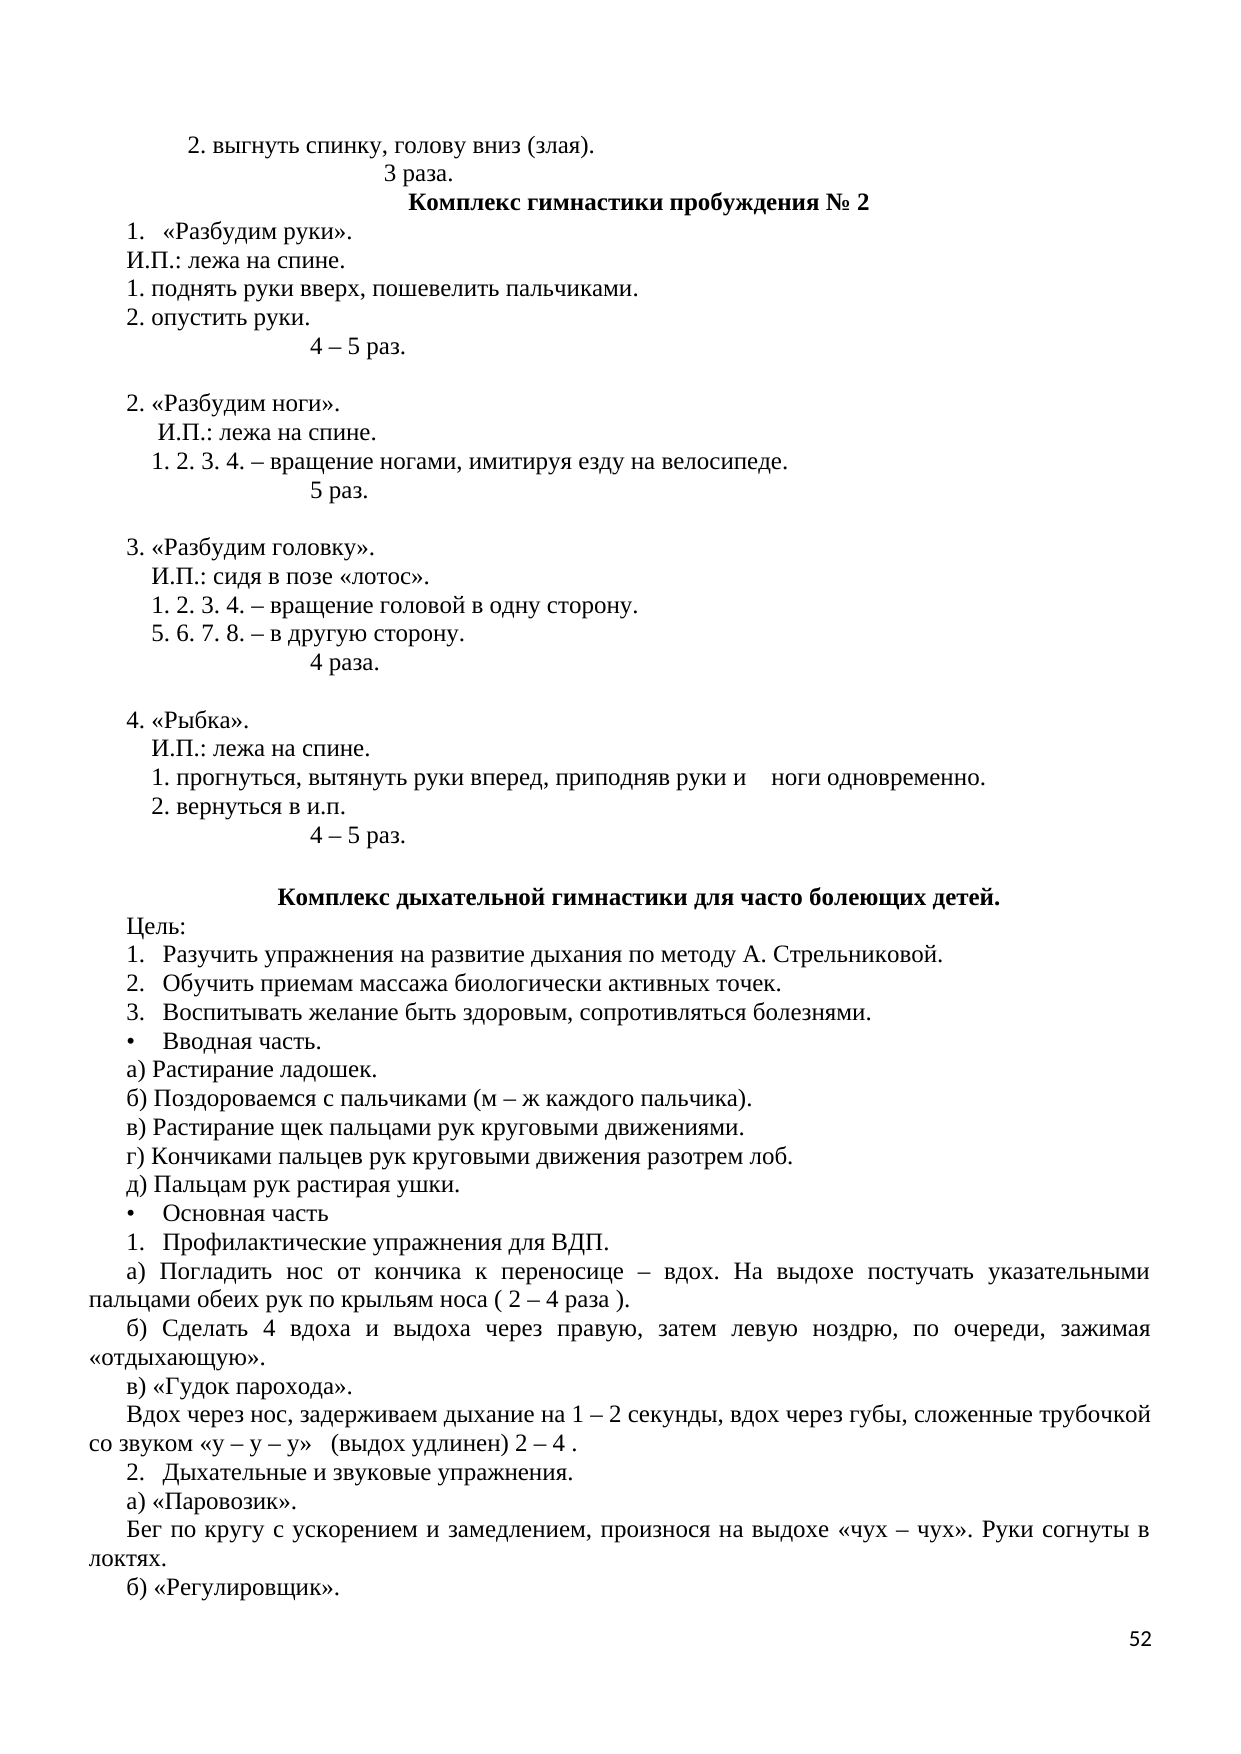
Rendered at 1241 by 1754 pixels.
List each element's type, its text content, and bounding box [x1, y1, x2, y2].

text И.П.: лежа на спине. [89, 245, 1152, 273]
text 3. «Разбудим головку». [89, 532, 1152, 561]
text в) «Гудок парохода». [89, 1371, 1152, 1399]
text 2. опустить руки. [89, 302, 1152, 331]
text 1. Разучить упражнения на развитие дыхания по методу А. Стрельниковой. [89, 939, 1152, 968]
text 1. «Разбудим руки». [89, 216, 1152, 245]
text в) Растирание щек пальцами рук круговыми движениями. [89, 1112, 1152, 1141]
text а) Погладить нос от кончика к переносице – вдох. На выдохе постучать указательными пальцами обеих рук по крыльям носа ( 2 – 4 раза ). [89, 1256, 1152, 1313]
text 4 раза. [89, 647, 1152, 676]
text б) Сделать 4 вдоха и выдоха через правую, затем левую ноздрю, по очереди, зажимая «отдыхающую». [89, 1313, 1152, 1371]
text Бег по кругу с ускорением и замедлением, произнося на выдохе «чух – чух». Руки согнуты в локтях. [89, 1514, 1152, 1572]
text б) Поздороваемся с пальчиками (м – ж каждого пальчика). [89, 1083, 1152, 1112]
text Цель: [89, 911, 1152, 939]
text И.П.: лежа на спине. [89, 417, 1152, 446]
text а) «Паровозик». [89, 1486, 1152, 1514]
text 1. 2. 3. 4. – вращение ногами, имитируя езду на велосипеде. [89, 446, 1152, 475]
text 1. поднять руки вверх, пошевелить пальчиками. [89, 273, 1152, 302]
text 4. «Рыбка». [89, 705, 1152, 733]
text 2. Обучить приемам массажа биологически активных точек. [89, 968, 1152, 997]
text 1. 2. 3. 4. – вращение головой в одну сторону. [89, 590, 1152, 618]
text 4 – 5 раз. [89, 820, 1152, 848]
text 1. Профилактические упражнения для ВДП. [89, 1227, 1152, 1256]
text • Вводная часть. [89, 1026, 1152, 1054]
text Вдох через нос, задерживаем дыхание на 1 – 2 секунды, вдох через губы, сложенные трубочкой со звуком «у – у – у» (выдох удлинен) 2 – 4 . [89, 1399, 1152, 1457]
text Комплекс дыхательной гимнастики для часто болеющих детей. [89, 882, 1152, 911]
text Комплекс гимнастики пробуждения № 2 [89, 187, 1152, 216]
text И.П.: сидя в позе «лотос». [89, 561, 1152, 590]
text 2. вернуться в и.п. [89, 791, 1152, 820]
text 5 раз. [89, 475, 1152, 503]
text а) Растирание ладошек. [89, 1054, 1152, 1083]
text д) Пальцам рук растирая ушки. [89, 1169, 1152, 1198]
text 2. Дыхательные и звуковые упражнения. [89, 1457, 1152, 1486]
text г) Кончиками пальцев рук круговыми движения разотрем лоб. [89, 1141, 1152, 1169]
text 2. выгнуть спинку, голову вниз (злая). [89, 130, 1152, 158]
text 2. «Разбудим ноги». [89, 388, 1152, 417]
text 3 раза. [89, 158, 1152, 187]
text 5. 6. 7. 8. – в другую сторону. [89, 618, 1152, 647]
text 4 – 5 раз. [89, 331, 1152, 360]
text 3. Воспитывать желание быть здоровым, сопротивляться болезнями. [89, 997, 1152, 1026]
text И.П.: лежа на спине. [89, 733, 1152, 762]
text 1. прогнуться, вытянуть руки вперед, приподняв руки и ноги одновременно. [89, 762, 1152, 791]
text б) «Регулировщик». [89, 1572, 1152, 1601]
text • Основная часть [89, 1198, 1152, 1227]
